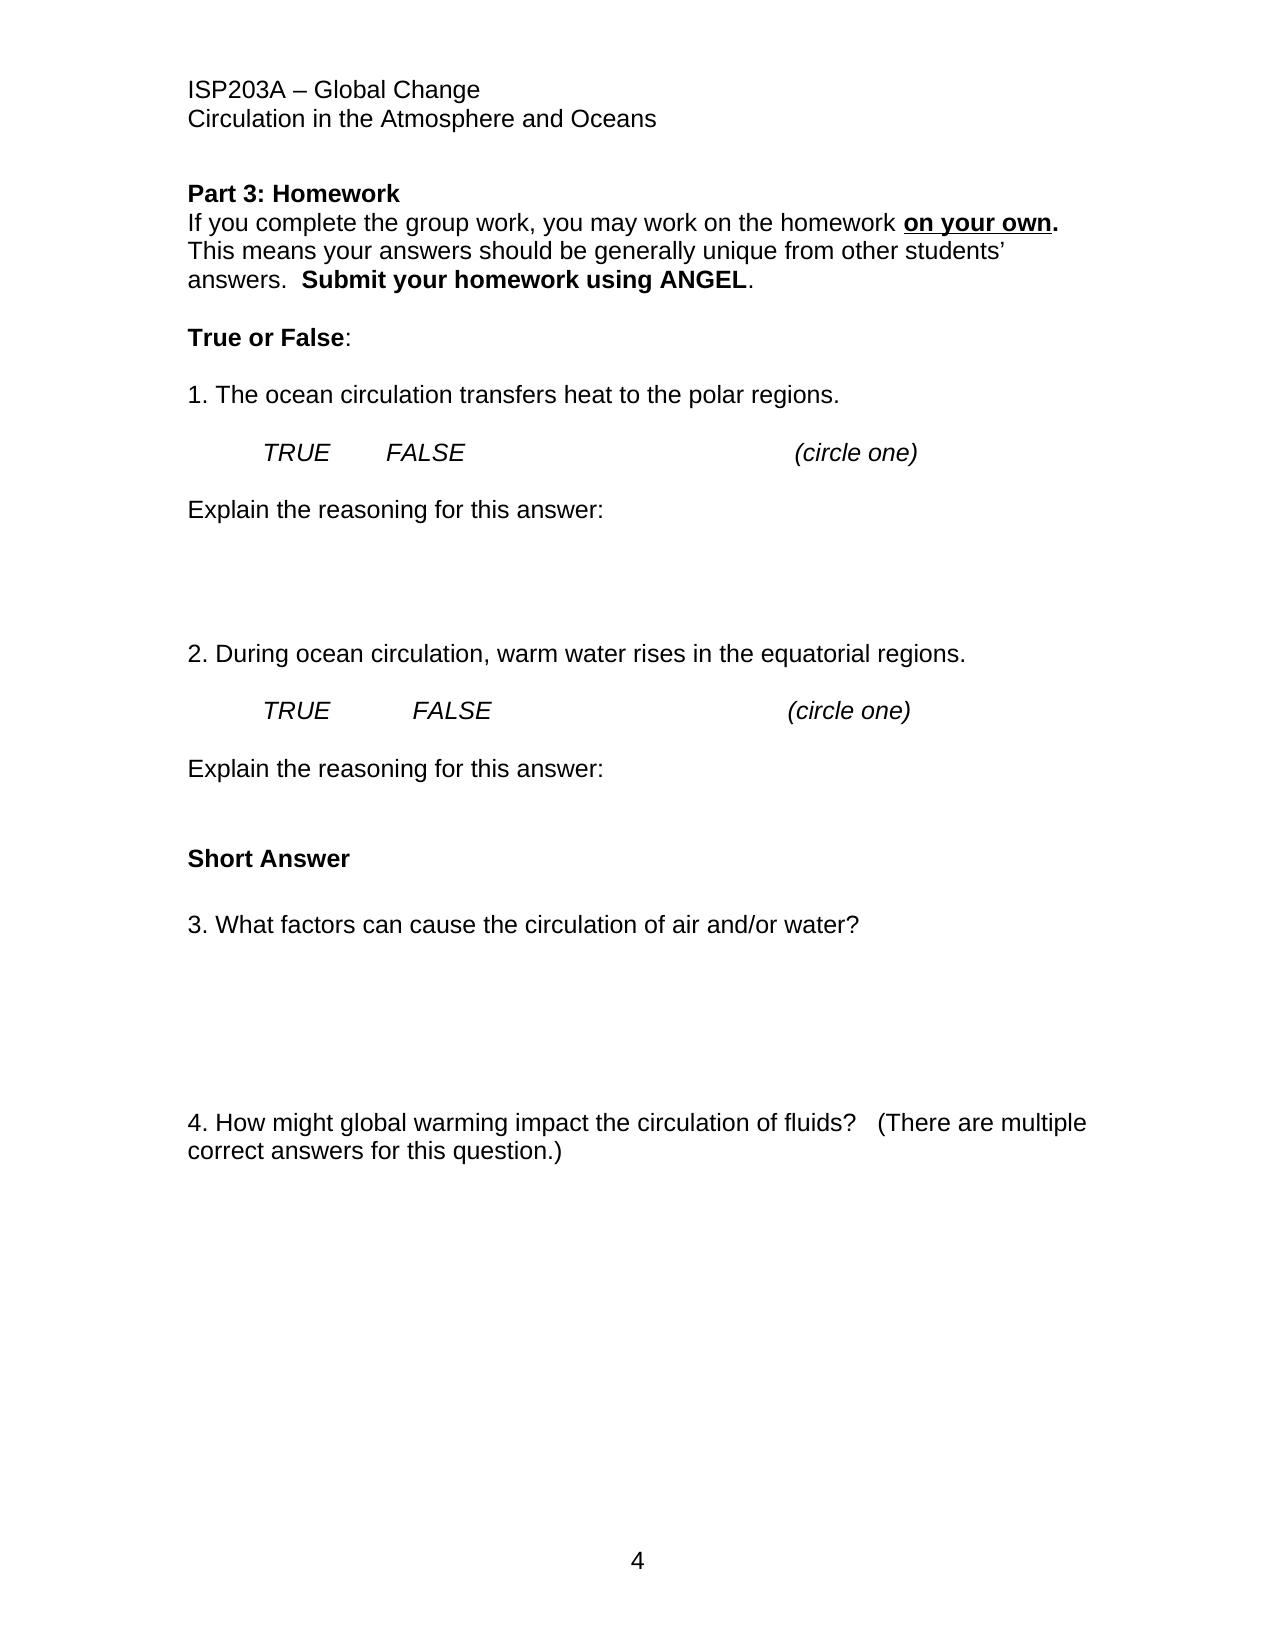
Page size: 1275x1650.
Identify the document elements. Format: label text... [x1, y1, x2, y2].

text TRUE FALSE (circle one) [187, 696, 1087, 725]
text 2. During ocean circulation, warm water rises in the equatorial regions. [187, 639, 1087, 667]
text TRUE FALSE (circle one) [187, 437, 1087, 466]
text Short Answer [187, 844, 1096, 873]
text True or False: [187, 322, 1087, 351]
text If you complete the group work, you may work on the homework on your own. This means your answers should be generally unique from other students’ answers. Submit your homework using ANGEL. [187, 207, 1087, 294]
text 4. How might global warming impact the circulation of fluids? (There are multiple correct answers for this question.) [187, 1107, 1096, 1165]
text 3. What factors can cause the circulation of air and/or water? [187, 910, 1096, 939]
text 1. The ocean circulation transfers heat to the polar regions. [187, 380, 1087, 409]
text Explain the reasoning for this answer: [187, 754, 1087, 782]
text Part 3: Homework [187, 179, 1087, 207]
text Explain the reasoning for this answer: [187, 495, 1087, 524]
